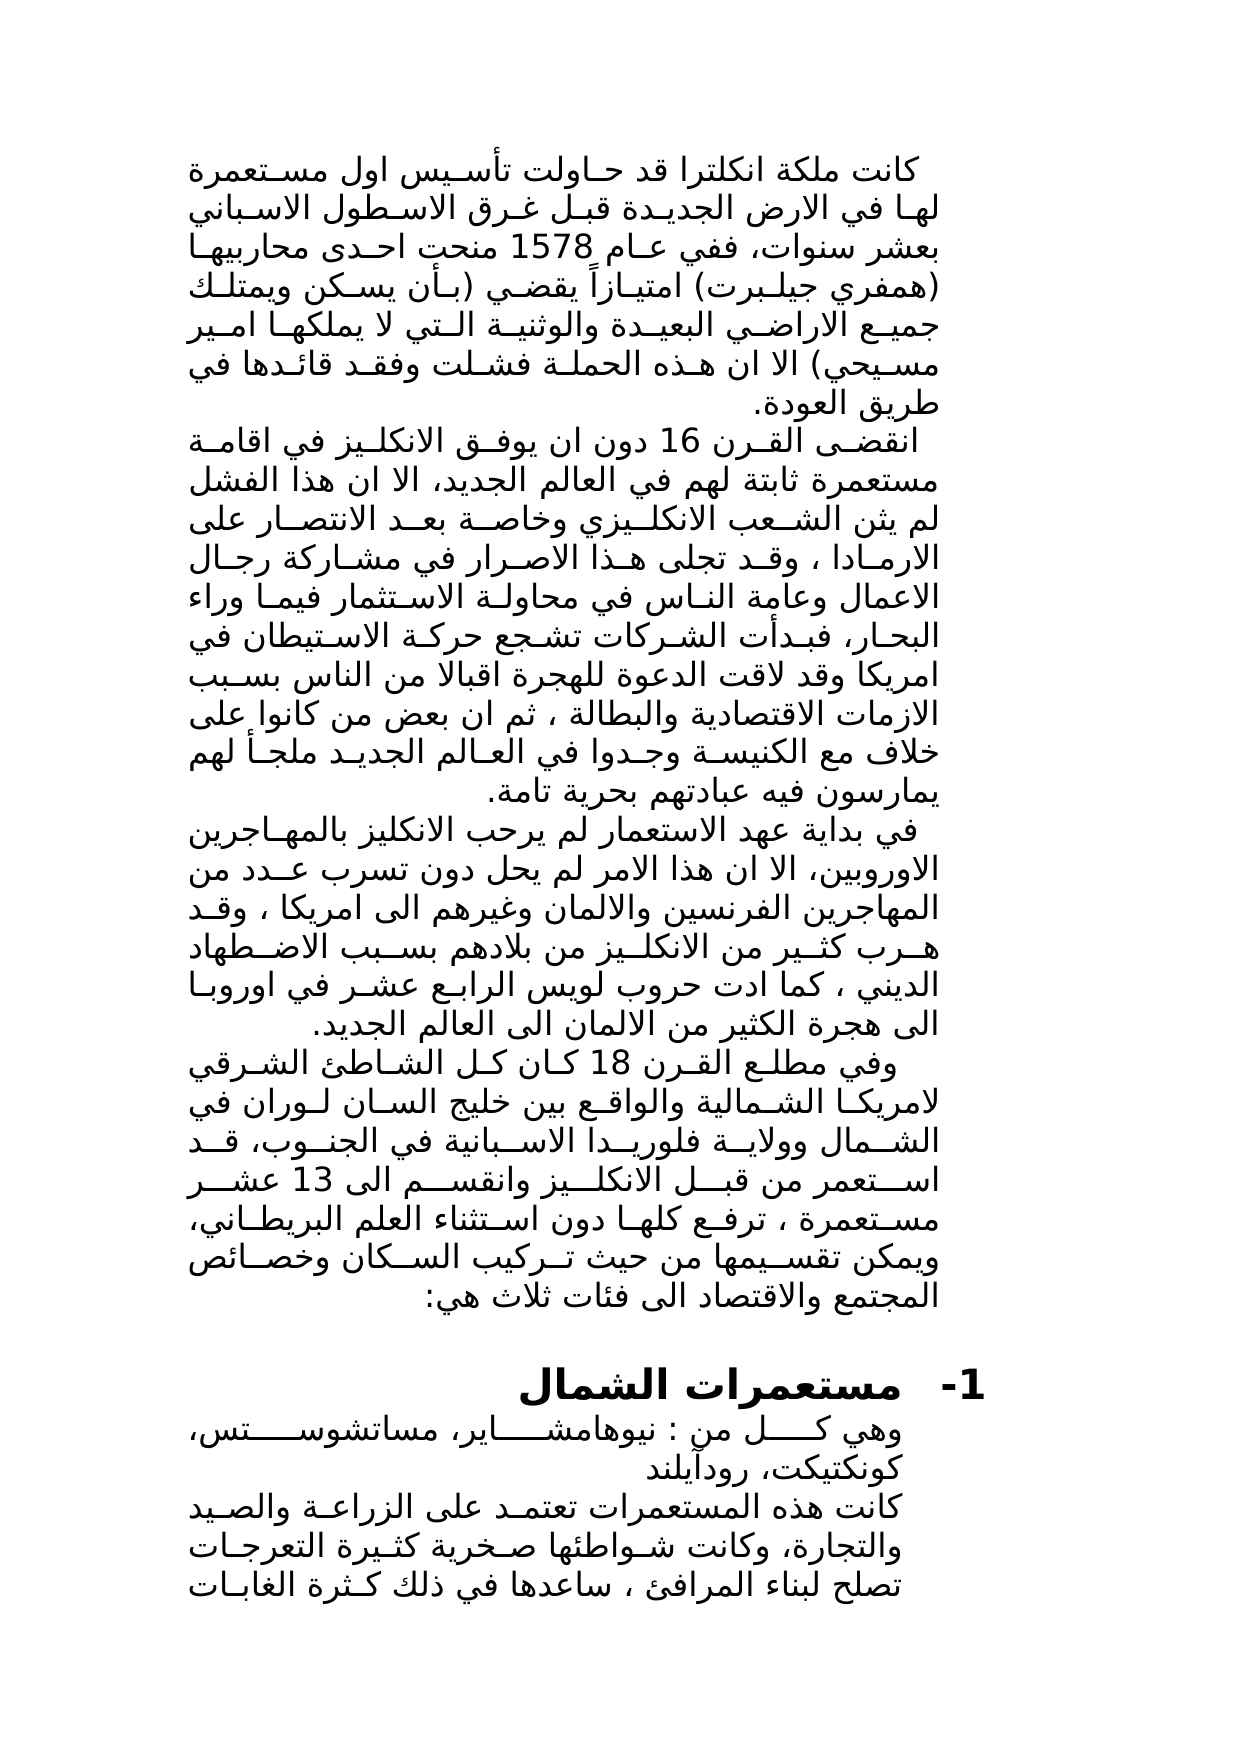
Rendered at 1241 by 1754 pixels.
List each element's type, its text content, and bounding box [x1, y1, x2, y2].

list وهي كل من : نيوهامشاير، مساتشوستس، كونكتيكت، رودآيلند [187, 1409, 903, 1487]
list انقضى القرن 16 دون ان يوفق الانكليز في اقامة مستعمرة ثابتة لهم في العالم الجديد، الا ان هذا الفشل لم يثن الشعب الانكليزي وخاصة بعد الانتصار على الارمادا ، وقد تجلى هذا الاصرار في مشاركة رجال الاعمال وعامة الناس في محاولة الاستثمار فيما وراء البحار، فبدأت الشركات تشجع حركة الاستيطان في امريكا وقد لاقت الدعوة للهجرة اقبالا من الناس بسبب الازمات الاقتصادية والبطالة ، ثم ان بعض من كانوا على خلاف مع الكنيسة وجدوا في العالم الجديد ملجأ لهم يمارسون فيه عبادتهم بحرية تامة. [187, 422, 940, 811]
list مستعمرات الشمال [187, 1361, 940, 1409]
list وفي مطلع القرن 18 كان كل الشاطئ الشرقي لامريكا الشمالية والواقع بين خليج السان لوران في الشمال وولاية فلوريدا الاسبانية في الجنوب، قد استعمر من قبل الانكليز وانقسم الى 13 عشر مستعمرة ، ترفع كلها دون استثناء العلم البريطاني، ويمكن تقسيمها من حيث تركيب السكان وخصائص المجتمع والاقتصاد الى فئات ثلاث هي: [187, 1044, 940, 1316]
list في بداية عهد الاستعمار لم يرحب الانكليز بالمهاجرين الاوروبين، الا ان هذا الامر لم يحل دون تسرب عدد من المهاجرين الفرنسين والالمان وغيرهم الى امريكا ، وقد هرب كثير من الانكليز من بلادهم بسبب الاضطهاد الديني ، كما ادت حروب لويس الرابع عشر في اوروبا الى هجرة الكثير من الالمان الى العالم الجديد. [187, 811, 940, 1044]
list كانت ملكة انكلترا قد حاولت تأسيس اول مستعمرة لها في الارض الجديدة قبل غرق الاسطول الاسباني بعشر سنوات، ففي عام 1578 منحت احدى محاربيها (همفري جيلبرت) امتيازاً يقضي (بأن يسكن ويمتلك جميع الاراضي البعيدة والوثنية التي لا يملكها امير مسيحي) الا ان هذه الحملة فشلت وفقد قائدها في طريق العودة. [187, 150, 940, 422]
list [187, 1487, 903, 1604]
